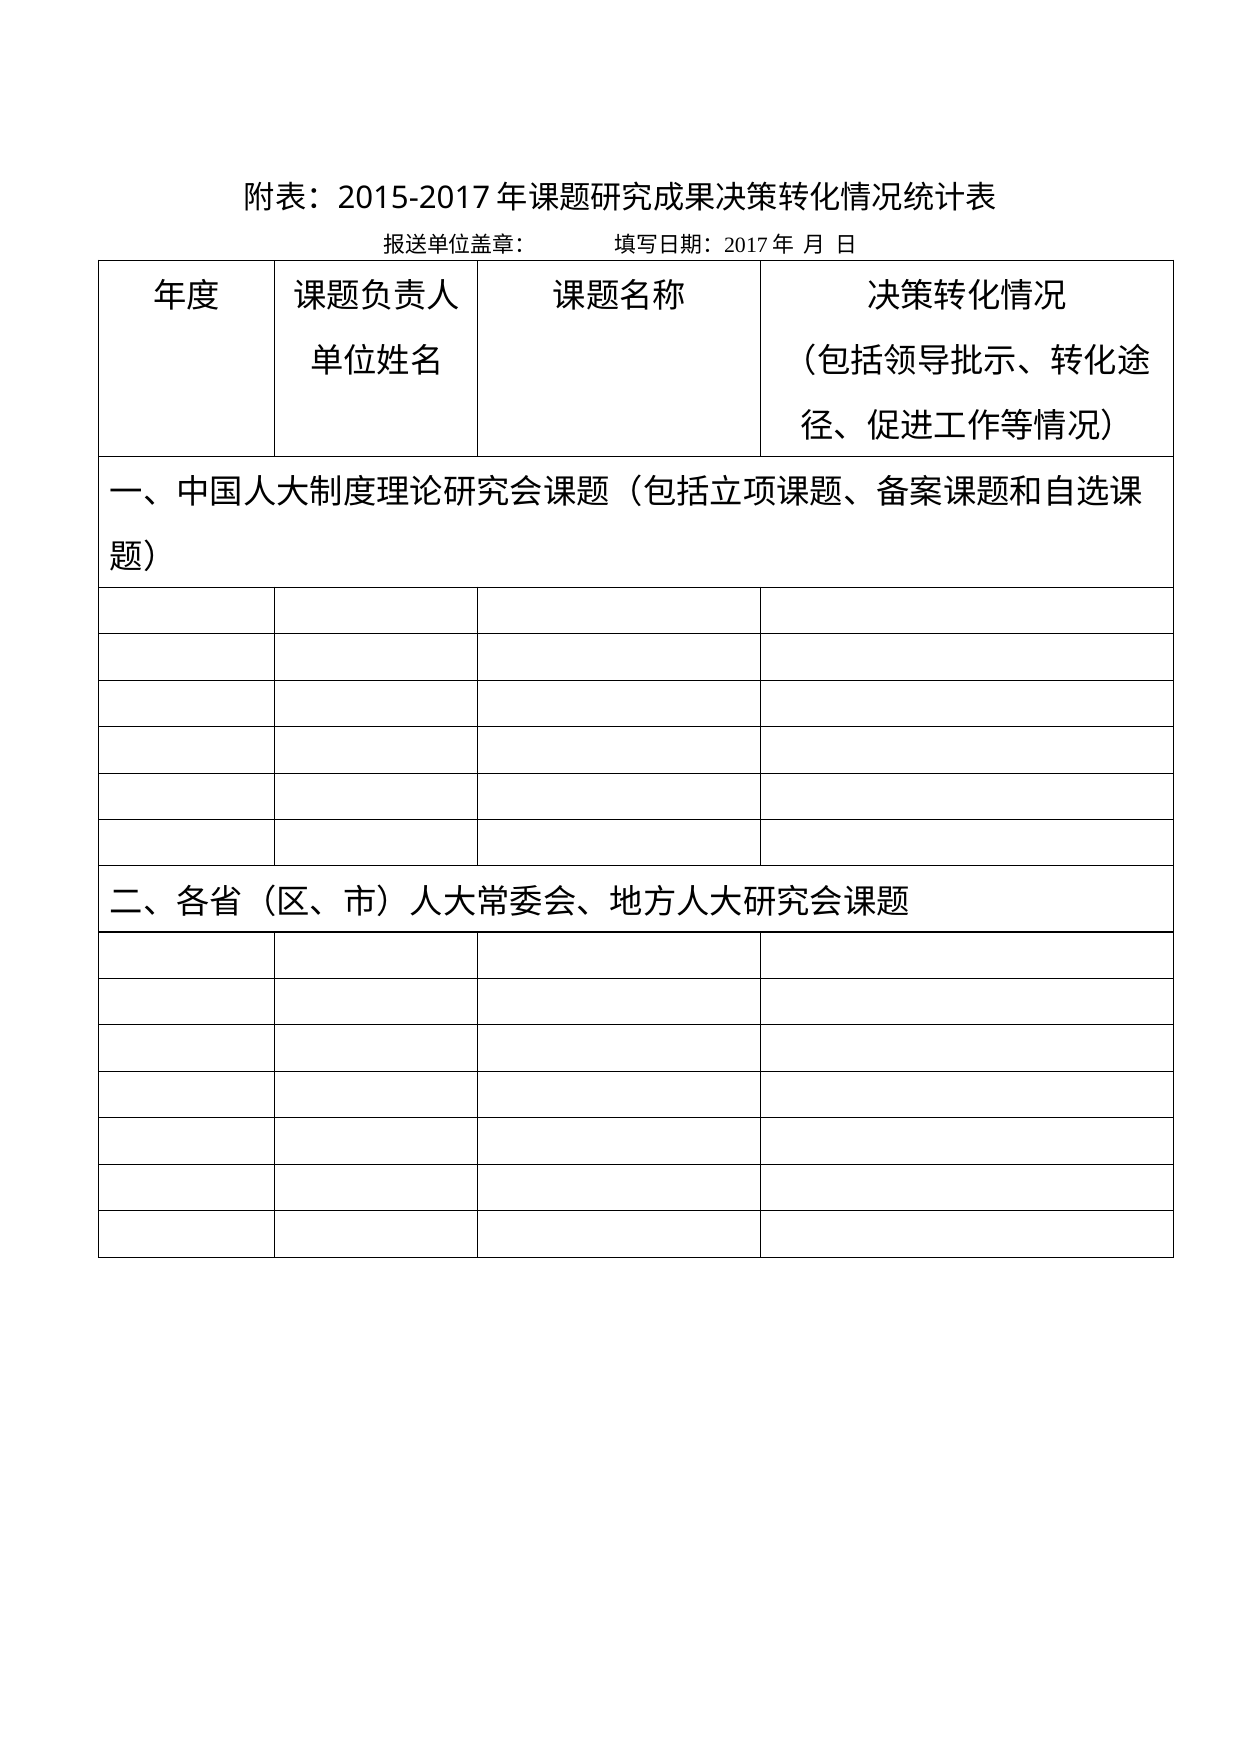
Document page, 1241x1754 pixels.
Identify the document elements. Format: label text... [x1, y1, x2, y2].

table_cell [761, 727, 1173, 772]
table_cell [275, 681, 477, 726]
table_cell [275, 1072, 477, 1117]
table_header 课题负责人单位姓名 [275, 261, 477, 456]
table_cell [99, 774, 274, 819]
table_cell [99, 681, 274, 726]
table_cell [761, 979, 1173, 1024]
table_cell [275, 933, 477, 978]
table_cell [478, 774, 760, 819]
table_cell [275, 1025, 477, 1071]
table_cell [99, 979, 274, 1024]
table_cell [275, 634, 477, 679]
text 附表：2015-2017年课题研究成果决策转化情况统计表 [187, 162, 1053, 227]
table_cell [478, 1211, 760, 1257]
table_cell [99, 1118, 274, 1164]
table_cell [275, 774, 477, 819]
table_cell [275, 820, 477, 865]
table_cell [478, 1072, 760, 1117]
table_cell 二、各省（区、市）人大常委会、地方人大研究会课题 [99, 866, 1173, 931]
table_cell [761, 588, 1173, 633]
table_cell [99, 1072, 274, 1117]
table_cell [99, 1025, 274, 1071]
table_cell [275, 979, 477, 1024]
table_header 课题名称 [478, 261, 760, 456]
table_cell [761, 1211, 1173, 1257]
table_cell [99, 933, 274, 978]
table_cell [99, 588, 274, 633]
table_cell [478, 1165, 760, 1210]
table_cell [478, 820, 760, 865]
table_cell [275, 588, 477, 633]
table_cell [275, 1211, 477, 1257]
table_cell [761, 681, 1173, 726]
table_cell [761, 1072, 1173, 1117]
table_cell [478, 1118, 760, 1164]
table_cell [99, 634, 274, 679]
table_cell [478, 588, 760, 633]
table_cell [761, 933, 1173, 978]
table_cell [478, 979, 760, 1024]
table_cell [761, 634, 1173, 679]
table_cell [99, 1211, 274, 1257]
table_header 决策转化情况 （包括领导批示、转化途径、促进工作等情况） [761, 261, 1173, 456]
table_cell [275, 1118, 477, 1164]
table_cell [99, 820, 274, 865]
table_cell [761, 1165, 1173, 1210]
table_cell [761, 820, 1173, 865]
table_cell [478, 634, 760, 679]
table_cell [275, 1165, 477, 1210]
table_cell [761, 1025, 1173, 1071]
table_cell [99, 727, 274, 772]
table_cell [478, 933, 760, 978]
table_cell [761, 774, 1173, 819]
table_cell [275, 727, 477, 772]
table_cell [478, 727, 760, 772]
table_header 年度 [99, 261, 274, 456]
table_cell [478, 1025, 760, 1071]
table_cell 一、中国人大制度理论研究会课题（包括立项课题、备案课题和自选课题） [99, 457, 1173, 587]
table_cell [99, 1165, 274, 1210]
table_cell [478, 681, 760, 726]
table_cell [761, 1118, 1173, 1164]
text 报送单位盖章： 填写日期：2017年 月 日 [187, 227, 1053, 259]
